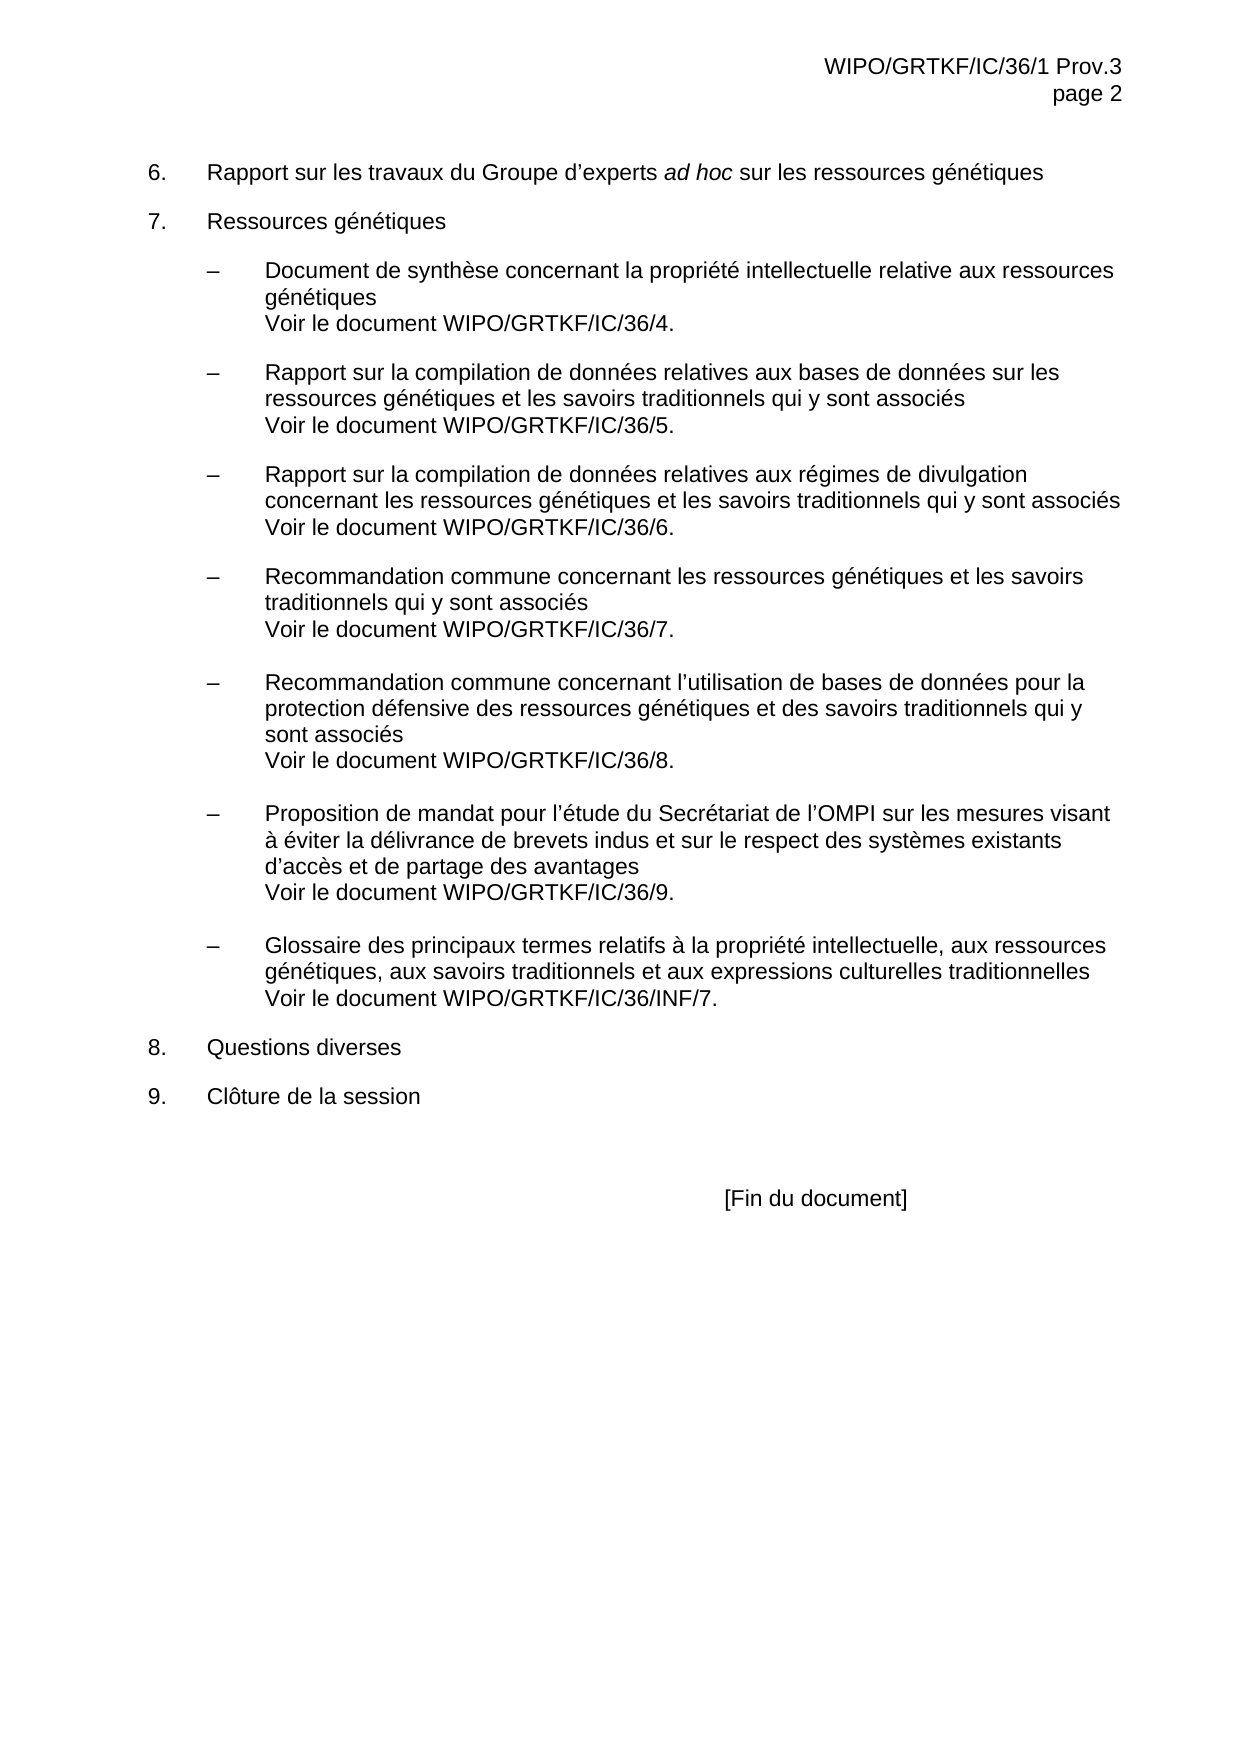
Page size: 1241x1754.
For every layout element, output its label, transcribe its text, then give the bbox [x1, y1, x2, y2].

text Voir le document WIPO/GRTKF/IC/36/5. [264, 412, 1122, 438]
text [Fin du document] [724, 1185, 1122, 1212]
text Voir le document WIPO/GRTKF/IC/36/9. [264, 879, 1122, 906]
text Voir le document WIPO/GRTKF/IC/36/6. [264, 514, 1122, 540]
list Rapport sur la compilation de données relatives aux régimes de divulgation concernant les ressources génétiques et les savoirs traditionnels qui y sont associés [207, 461, 1122, 514]
text Voir le document WIPO/GRTKF/IC/36/8. [264, 747, 1122, 774]
text Rapport sur les travaux du Groupe d’experts ad hoc sur les ressources génétiques [148, 158, 1122, 185]
text Questions diverses [148, 1034, 1122, 1060]
list Recommandation commune concernant les ressources génétiques et les savoirs traditionnels qui y sont associés [207, 563, 1122, 616]
text Voir le document WIPO/GRTKF/IC/36/4. [264, 310, 1122, 336]
list Proposition de mandat pour l’étude du Secrétariat de l’OMPI sur les mesures visant à éviter la délivrance de brevets indus et sur le respect des systèmes existants d’accès et de partage des avantages [207, 800, 1122, 879]
list Rapport sur la compilation de données relatives aux bases de données sur les ressources génétiques et les savoirs traditionnels qui y sont associés [207, 359, 1122, 412]
list Document de synthèse concernant la propriété intellectuelle relative aux ressources génétiques [207, 257, 1122, 310]
text Ressources génétiques [148, 208, 1122, 234]
list Recommandation commune concernant l’utilisation de bases de données pour la protection défensive des ressources génétiques et des savoirs traditionnels qui y sont associés [207, 668, 1122, 747]
text Clôture de la session [148, 1083, 1122, 1109]
list Glossaire des principaux termes relatifs à la propriété intellectuelle, aux ressources génétiques, aux savoirs traditionnels et aux expressions culturelles traditionnelles [207, 932, 1122, 985]
text Voir le document WIPO/GRTKF/IC/36/INF/7. [264, 985, 1122, 1011]
text Voir le document WIPO/GRTKF/IC/36/7. [264, 616, 1122, 642]
